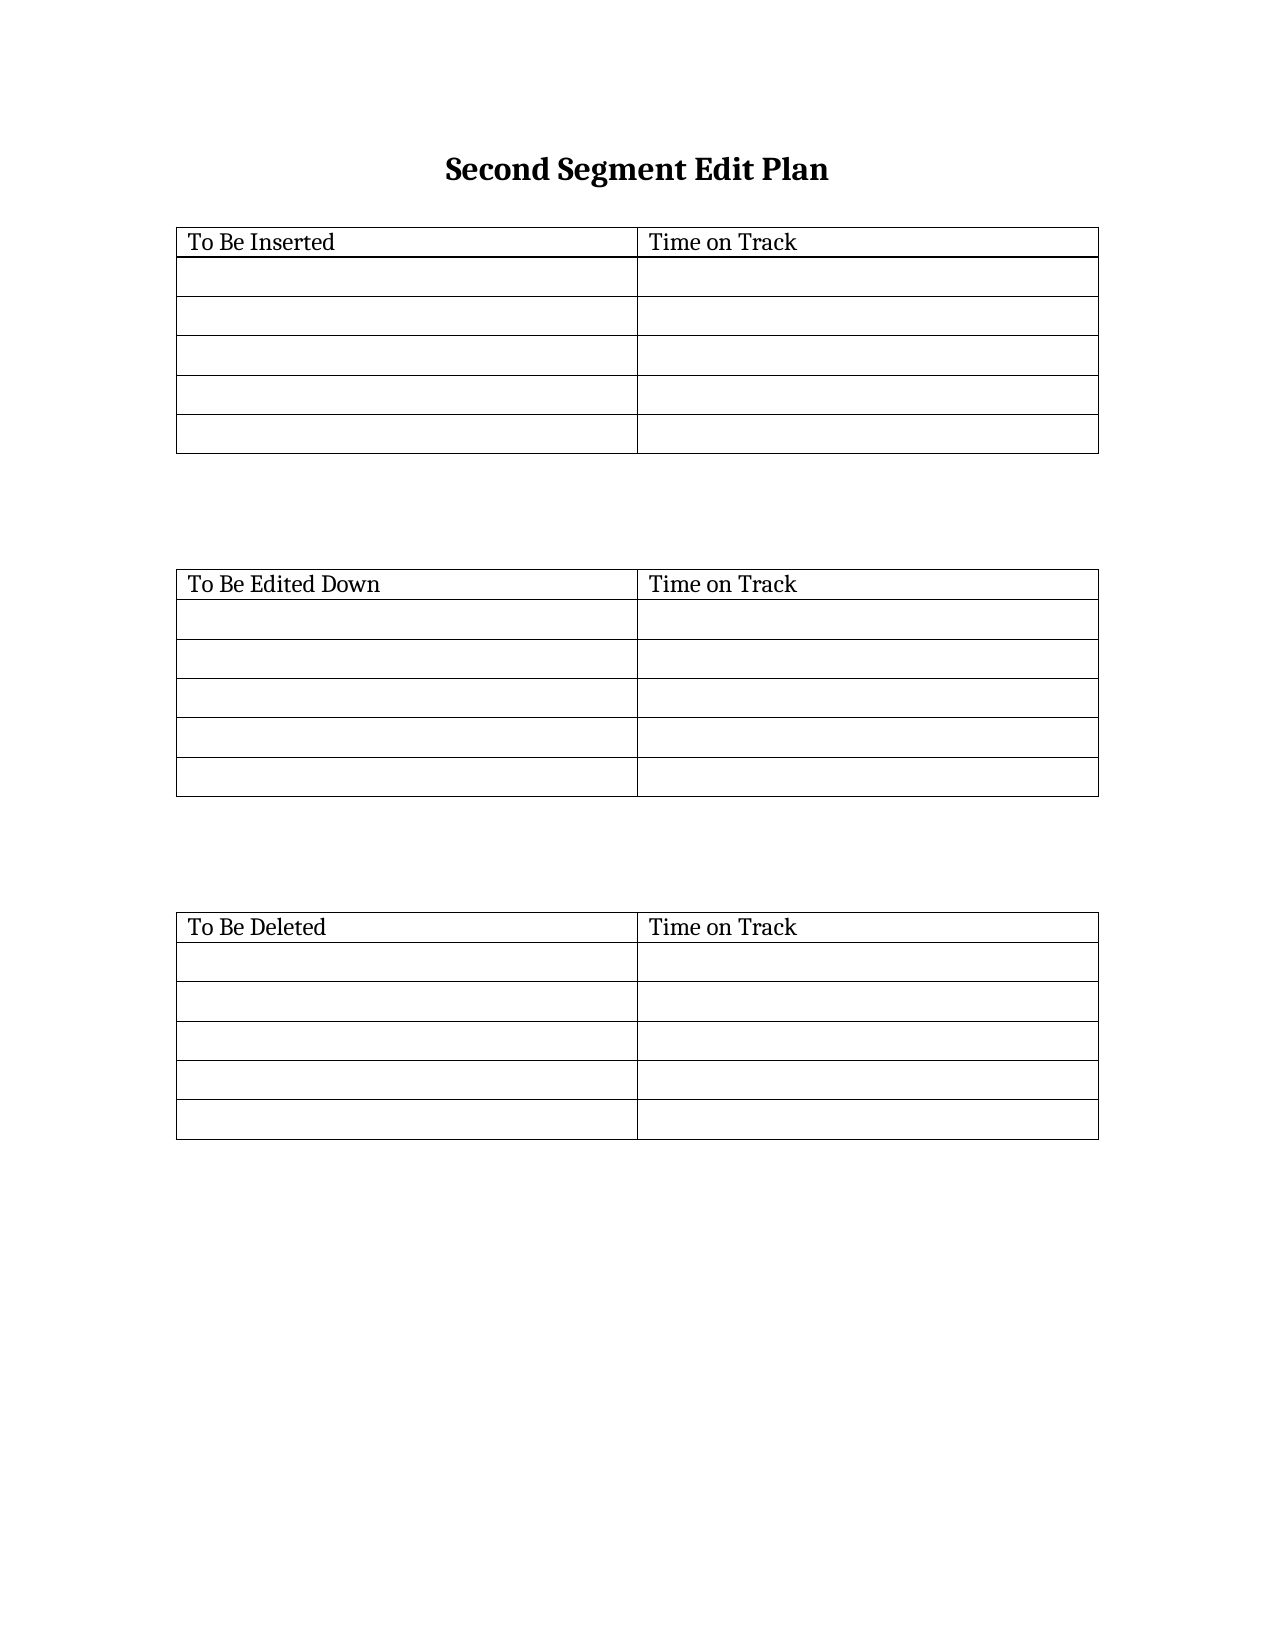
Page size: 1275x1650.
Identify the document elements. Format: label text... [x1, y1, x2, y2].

table_cell [177, 1100, 637, 1139]
table_cell [638, 1022, 1098, 1060]
table_cell [638, 640, 1098, 678]
table_cell [638, 1100, 1098, 1139]
table_cell [177, 376, 637, 414]
text Second Segment Edit Plan [187, 150, 1087, 188]
table_cell [177, 679, 637, 717]
table_cell [177, 415, 637, 453]
table_cell [177, 718, 637, 757]
table_cell [638, 415, 1098, 453]
table_cell [177, 640, 637, 678]
table_cell [638, 376, 1098, 414]
table_header Time on Track [638, 228, 1098, 256]
table_cell [638, 982, 1098, 1021]
table_header To Be Edited Down [177, 570, 637, 599]
table_cell [638, 718, 1098, 757]
table_cell [638, 258, 1098, 296]
table_cell [638, 297, 1098, 335]
table_cell [177, 1061, 637, 1099]
table_header To Be Deleted [177, 913, 637, 942]
table_cell [638, 1061, 1098, 1099]
table_cell [638, 943, 1098, 981]
table_cell [177, 336, 637, 374]
table_cell [177, 297, 637, 335]
table_cell [177, 1022, 637, 1060]
table_cell [638, 600, 1098, 638]
table_header Time on Track [638, 570, 1098, 599]
table_header Time on Track [638, 913, 1098, 942]
table_cell [177, 982, 637, 1021]
table_cell [638, 758, 1098, 796]
table_cell [177, 943, 637, 981]
table_cell [177, 600, 637, 638]
table_cell [177, 258, 637, 296]
table_cell [638, 336, 1098, 374]
table_header To Be Inserted [177, 228, 637, 256]
table_cell [177, 758, 637, 796]
table_cell [638, 679, 1098, 717]
